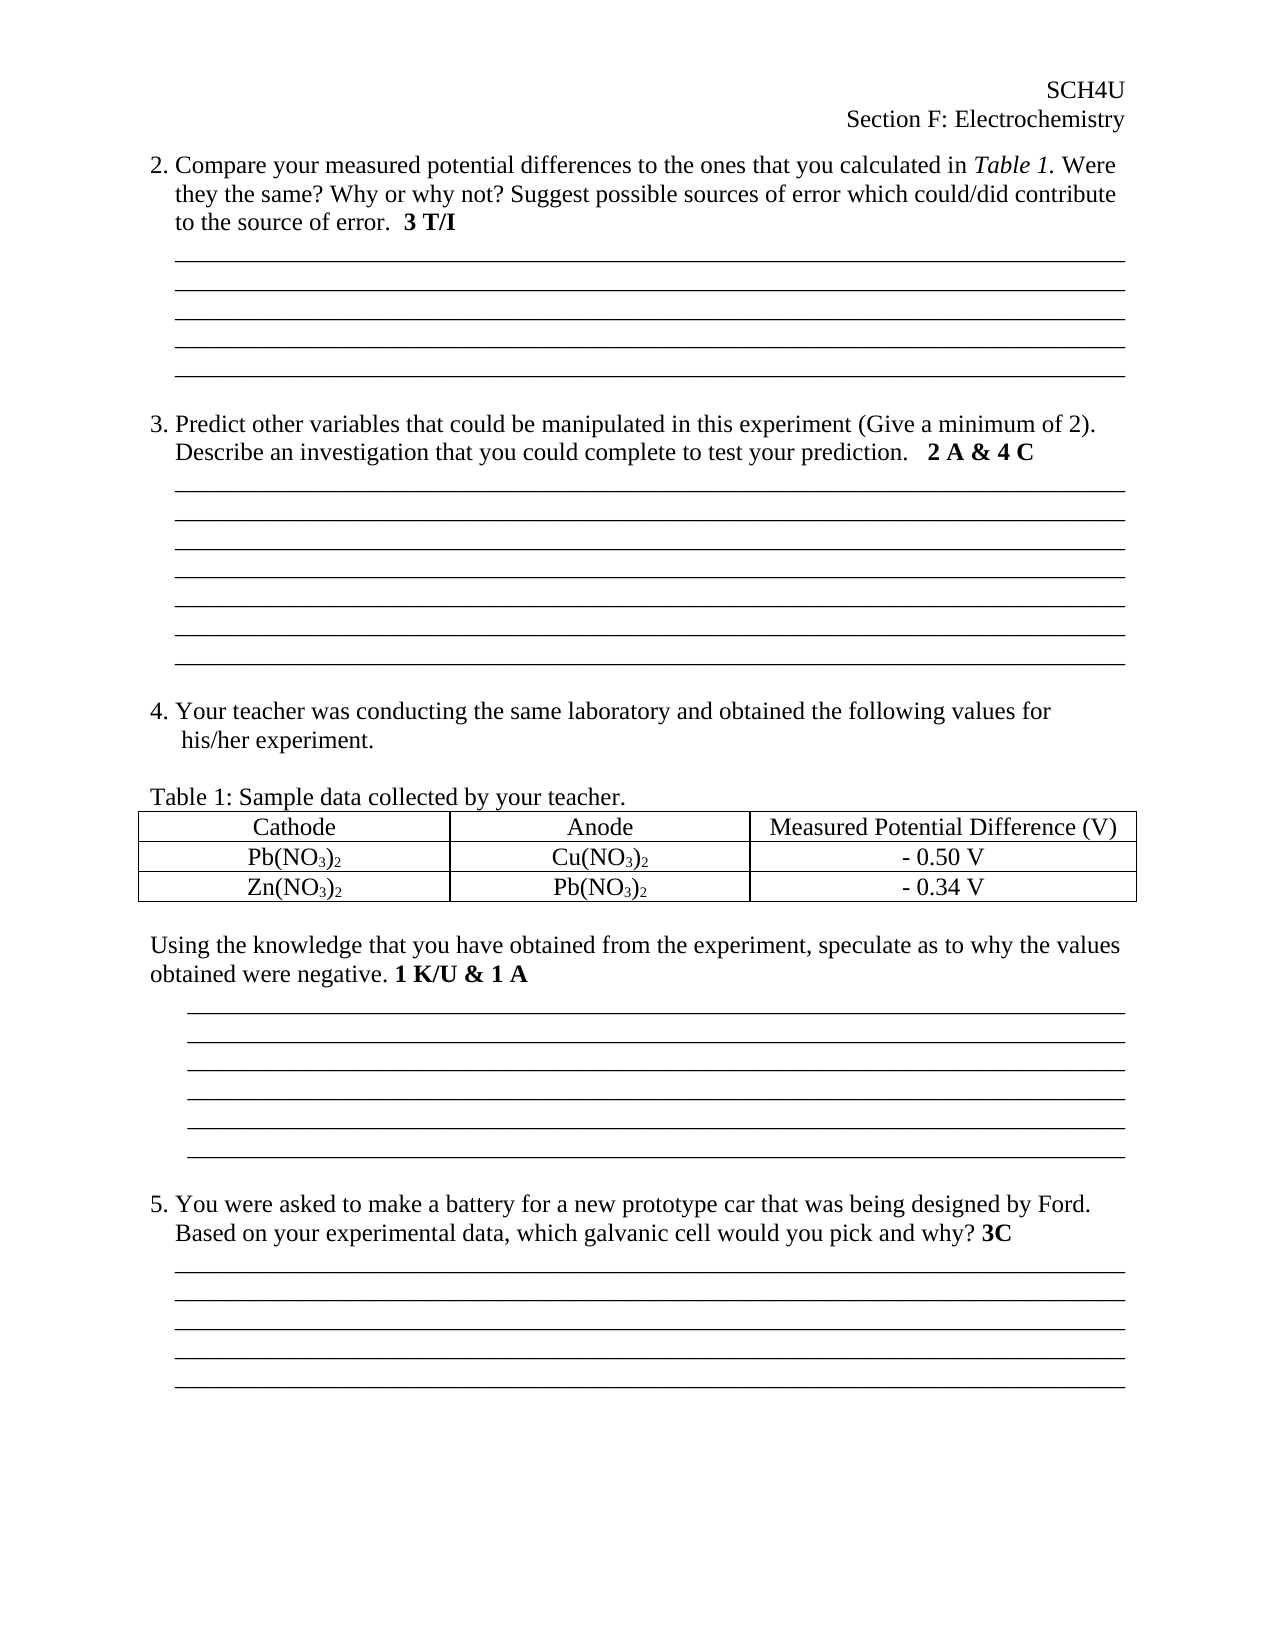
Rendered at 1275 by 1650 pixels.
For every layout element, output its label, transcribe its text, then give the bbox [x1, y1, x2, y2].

text Describe an investigation that you could complete to test your prediction. 2 A & 4 C [150, 437, 1125, 466]
text 5. You were asked to make a battery for a new prototype car that was being designed by Ford. [150, 1189, 1125, 1218]
text Table 1: Sample data collected by your teacher. [150, 782, 1125, 811]
text ___________________________________________________________________________ [150, 1074, 1125, 1103]
text ____________________________________________________________________________ [150, 639, 1125, 667]
text ____________________________________________________________________________ [150, 1247, 1125, 1275]
text 2. Compare your measured potential differences to the ones that you calculated in Table 1. Were [150, 150, 1125, 179]
text they the same? Why or why not? Suggest possible sources of error which could/did contribute [150, 179, 1125, 207]
text ____________________________________________________________________________ [150, 1304, 1125, 1333]
text ___________________________________________________________________________ [150, 1132, 1125, 1160]
text Based on your experimental data, which galvanic cell would you pick and why? 3C [150, 1218, 1125, 1247]
text his/her experiment. [150, 725, 1125, 754]
text ___________________________________________________________________________ [150, 1017, 1125, 1045]
text ___________________________________________________________________________ [150, 988, 1125, 1017]
text Using the knowledge that you have obtained from the experiment, speculate as to why the values obtained were negative. 1 K/U & 1 A [150, 930, 1125, 988]
text ____________________________________________________________________________ [150, 466, 1125, 495]
text ____________________________________________________________________________ [150, 581, 1125, 610]
text ____________________________________________________________________________ [150, 610, 1125, 639]
text ____________________________________________________________________________ [150, 351, 1125, 380]
table_cell Cu(NO3)2 [451, 842, 749, 871]
table_cell Pb(NO3)2 [451, 872, 749, 901]
text ___________________________________________________________________________ [150, 1045, 1125, 1074]
table_cell - 0.50 V [751, 842, 1136, 871]
text ___________________________________________________________________________ [150, 1103, 1125, 1132]
text 4. Your teacher was conducting the same laboratory and obtained the following values for [150, 696, 1125, 725]
text ____________________________________________________________________________ [150, 265, 1125, 294]
text ____________________________________________________________________________ [150, 552, 1125, 581]
text ____________________________________________________________________________ [150, 1275, 1125, 1304]
table_header Anode [451, 812, 749, 841]
text ____________________________________________________________________________ [150, 1362, 1125, 1390]
text ____________________________________________________________________________ [150, 495, 1125, 524]
text ____________________________________________________________________________ [150, 236, 1125, 265]
table_header Cathode [139, 812, 449, 841]
text ____________________________________________________________________________ [150, 294, 1125, 322]
table_cell Zn(NO3)2 [139, 872, 449, 901]
text ____________________________________________________________________________ [150, 524, 1125, 552]
text ____________________________________________________________________________ [150, 322, 1125, 351]
text ____________________________________________________________________________ [150, 1333, 1125, 1362]
table_header Measured Potential Difference (V) [751, 812, 1136, 841]
table_cell Pb(NO3)2 [139, 842, 449, 871]
text to the source of error. 3 T/I [150, 207, 1125, 236]
text 3. Predict other variables that could be manipulated in this experiment (Give a minimum of 2). [150, 409, 1125, 437]
table_cell - 0.34 V [751, 872, 1136, 901]
